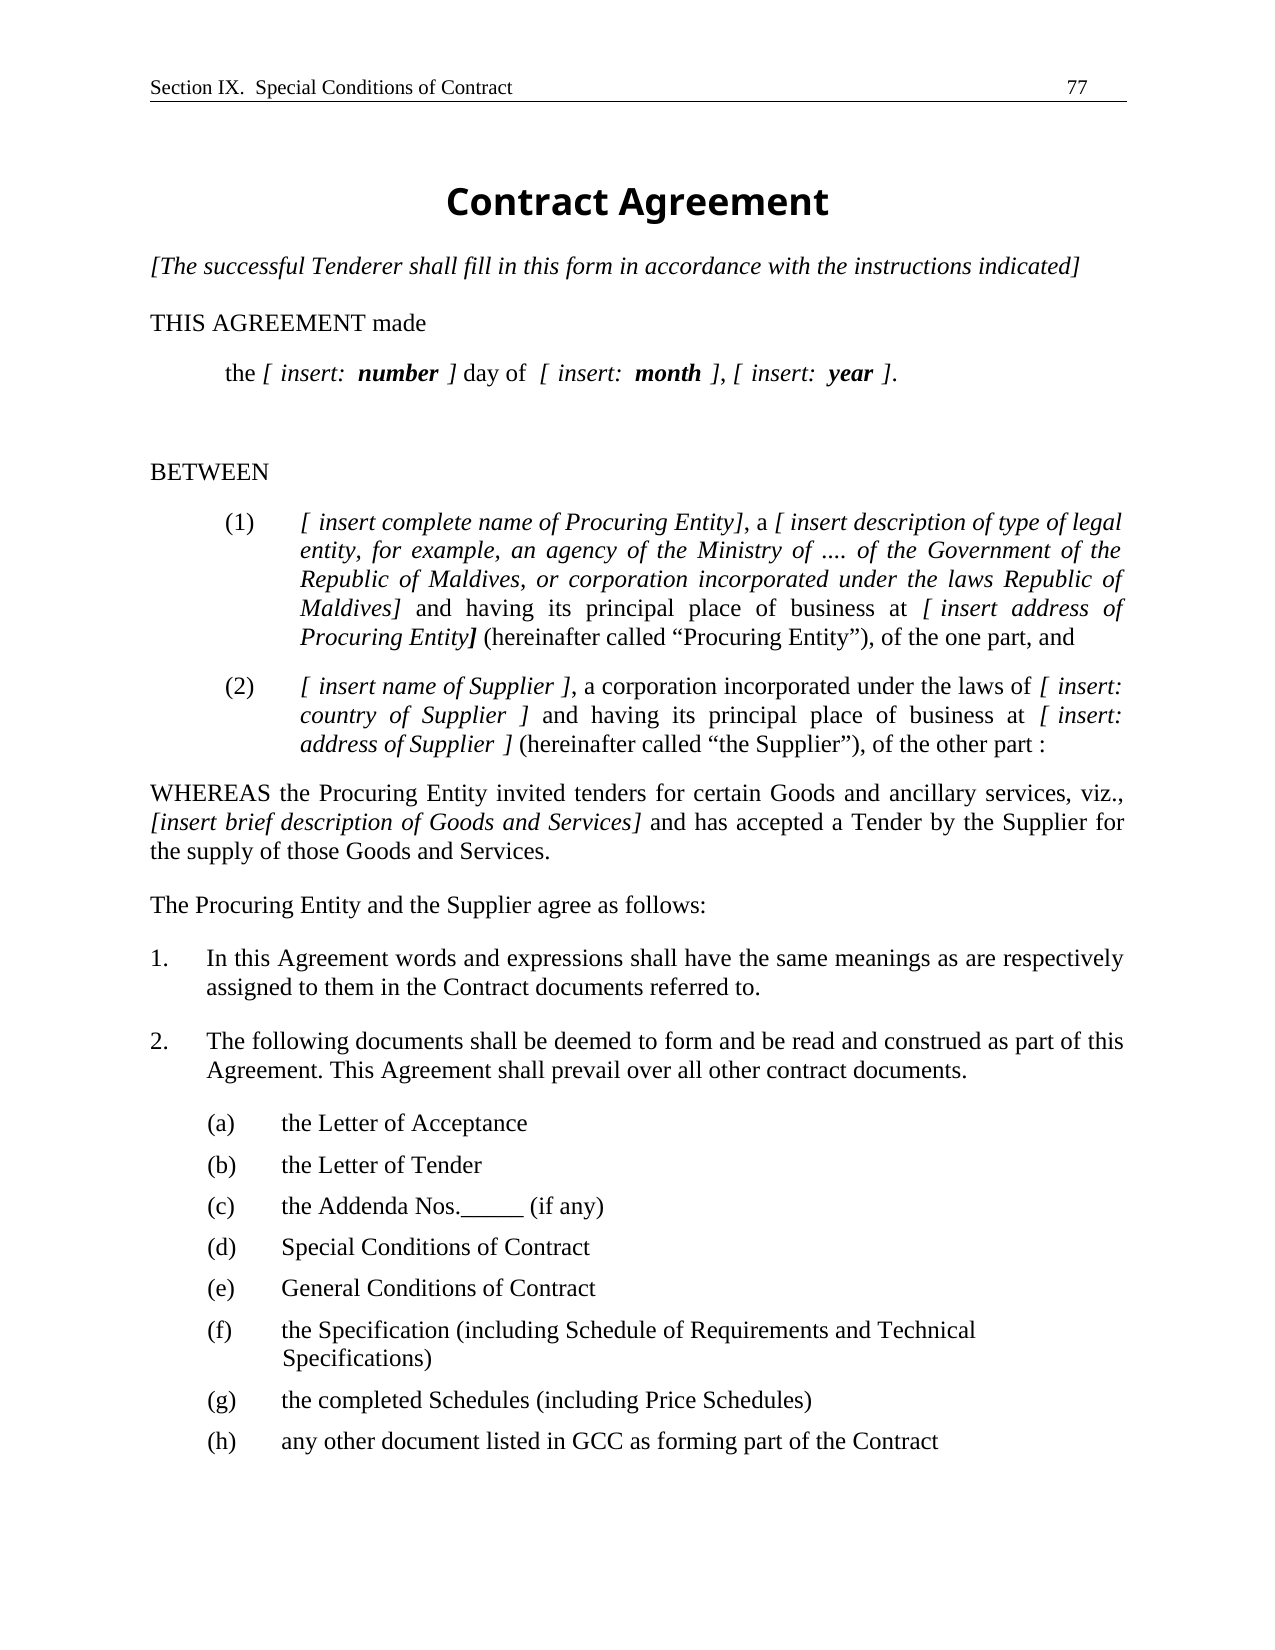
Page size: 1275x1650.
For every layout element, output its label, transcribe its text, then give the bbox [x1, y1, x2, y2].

text (1) [ insert complete name of Procuring Entity], a [ insert description of type of legal entity, for example, an agency of the Ministry of .... of the Government of the Republic of Maldives, or corporation incorporated under the laws Republic of Maldives] and having its principal place of business at [ insert address of Procuring Entity] (hereinafter called “Procuring Entity”), of the one part, and [225, 507, 1125, 651]
list the Letter of Acceptance [207, 1108, 1125, 1137]
list any other document listed in GCC as forming part of the Contract [207, 1426, 1125, 1455]
list General Conditions of Contract [207, 1273, 1125, 1302]
text (2) [ insert name of Supplier ], a corporation incorporated under the laws of [ insert: country of Supplier ] and having its principal place of business at [ insert: address of Supplier ] (hereinafter called “the Supplier”), of the other part : [225, 671, 1125, 758]
list the Addenda Nos._____ (if any) [207, 1191, 1125, 1220]
text The Procuring Entity and the Supplier agree as follows: [150, 890, 1125, 918]
text BETWEEN [150, 457, 1125, 486]
list the Letter of Tender [207, 1150, 1125, 1178]
text [The successful Tenderer shall fill in this form in accordance with the instructions indicated] [150, 251, 1125, 280]
text Contract Agreement [150, 175, 1125, 226]
text WHEREAS the Procuring Entity invited tenders for certain Goods and ancillary services, viz., [insert brief description of Goods and Services] and has accepted a Tender by the Supplier for the supply of those Goods and Services. [150, 778, 1125, 865]
list Special Conditions of Contract [207, 1232, 1125, 1261]
text 1. In this Agreement words and expressions shall have the same meanings as are respectively assigned to them in the Contract documents referred to. [150, 943, 1125, 1001]
text THIS AGREEMENT made [150, 308, 1125, 337]
list the Specification (including Schedule of Requirements and Technical Specifications) [207, 1315, 1125, 1372]
text the [ insert: number ] day of [ insert: month ], [ insert: year ]. [150, 358, 1125, 387]
list the completed Schedules (including Price Schedules) [207, 1385, 1125, 1413]
text 2. The following documents shall be deemed to form and be read and construed as part of this Agreement. This Agreement shall prevail over all other contract documents. [150, 1026, 1125, 1083]
